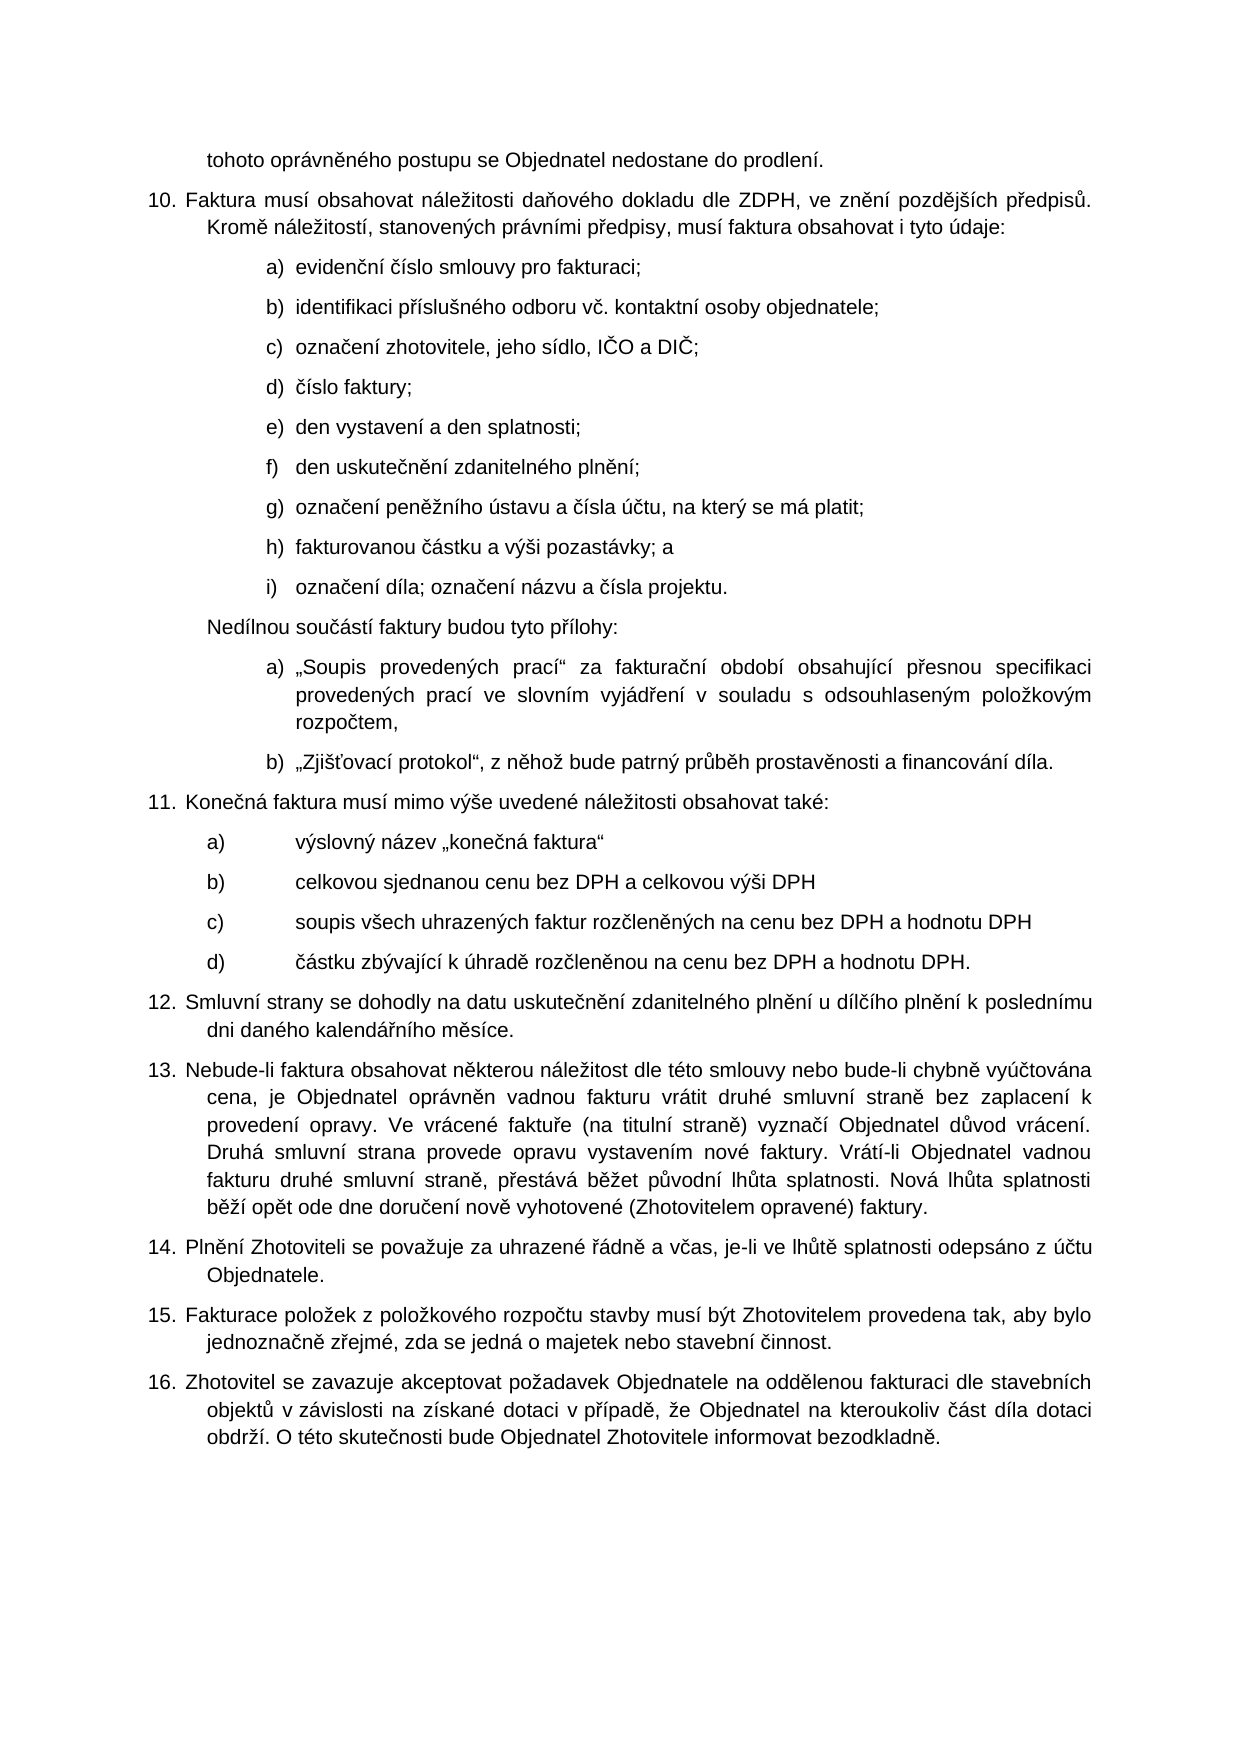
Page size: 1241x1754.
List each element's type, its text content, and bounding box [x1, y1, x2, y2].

list Nebude-li faktura obsahovat některou náležitost dle této smlouvy nebo bude-li chybně vyúčtována cena, je Objednatel oprávněn vadnou fakturu vrátit druhé smluvní straně bez zaplacení k provedení opravy. Ve vrácené faktuře (na titulní straně) vyznačí Objednatel důvod vrácení. Druhá smluvní strana provede opravu vystavením nové faktury. Vrátí-li Objednatel vadnou fakturu druhé smluvní straně, přestává běžet původní lhůta splatnosti. Nová lhůta splatnosti běží opět ode dne doručení nově vyhotovené (Zhotovitelem opravené) faktury. [148, 1058, 1093, 1219]
text a) výslovný název „konečná faktura“ [207, 830, 1093, 854]
list Zhotovitel se zavazuje akceptovat požadavek Objednatele na oddělenou fakturaci dle stavebních objektů v závislosti na získané dotaci v případě, že Objednatel na kteroukoliv část díla dotaci obdrží. O této skutečnosti bude Objednatel Zhotovitele informovat bezodkladně. [148, 1370, 1093, 1449]
list den uskutečnění zdanitelného plnění; [266, 455, 1093, 479]
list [148, 148, 1093, 172]
list Smluvní strany se dohodly na datu uskutečnění zdanitelného plnění u dílčího plnění k poslednímu dni daného kalendářního měsíce. [148, 990, 1093, 1042]
list fakturovanou částku a výši pozastávky; a [266, 535, 1093, 559]
text d) částku zbývající k úhradě rozčleněnou na cenu bez DPH a hodnotu DPH. [207, 950, 1093, 974]
list označení peněžního ústavu a čísla účtu, na který se má platit; [266, 495, 1093, 519]
list evidenční číslo smlouvy pro fakturaci; [266, 255, 1093, 279]
text b) celkovou sjednanou cenu bez DPH a celkovou výši DPH [207, 870, 1093, 894]
list Plnění Zhotoviteli se považuje za uhrazené řádně a včas, je-li ve lhůtě splatnosti odepsáno z účtu Objednatele. [148, 1235, 1093, 1287]
list Faktura musí obsahovat náležitosti daňového dokladu dle ZDPH, ve znění pozdějších předpisů. Kromě náležitostí, stanovených právními předpisy, musí faktura obsahovat i tyto údaje: [148, 188, 1093, 239]
list označení díla; označení názvu a čísla projektu. [266, 575, 1093, 599]
list „Zjišťovací protokol“, z něhož bude patrný průběh prostavěnosti a financování díla. [266, 750, 1093, 774]
list označení zhotovitele, jeho sídlo, IČO a DIČ; [266, 335, 1093, 359]
list den vystavení a den splatnosti; [266, 415, 1093, 439]
text Nedílnou součástí faktury budou tyto přílohy: [207, 615, 1093, 639]
list Konečná faktura musí mimo výše uvedené náležitosti obsahovat také: [148, 790, 1093, 814]
text c) soupis všech uhrazených faktur rozčleněných na cenu bez DPH a hodnotu DPH [207, 910, 1093, 934]
list „Soupis provedených prací“ za fakturační období obsahující přesnou specifikaci provedených prací ve slovním vyjádření v souladu s odsouhlaseným položkovým rozpočtem, [266, 655, 1093, 734]
list Fakturace položek z položkového rozpočtu stavby musí být Zhotovitelem provedena tak, aby bylo jednoznačně zřejmé, zda se jedná o majetek nebo stavební činnost. [148, 1303, 1093, 1354]
list číslo faktury; [266, 375, 1093, 399]
list identifikaci příslušného odboru vč. kontaktní osoby objednatele; [266, 295, 1093, 319]
